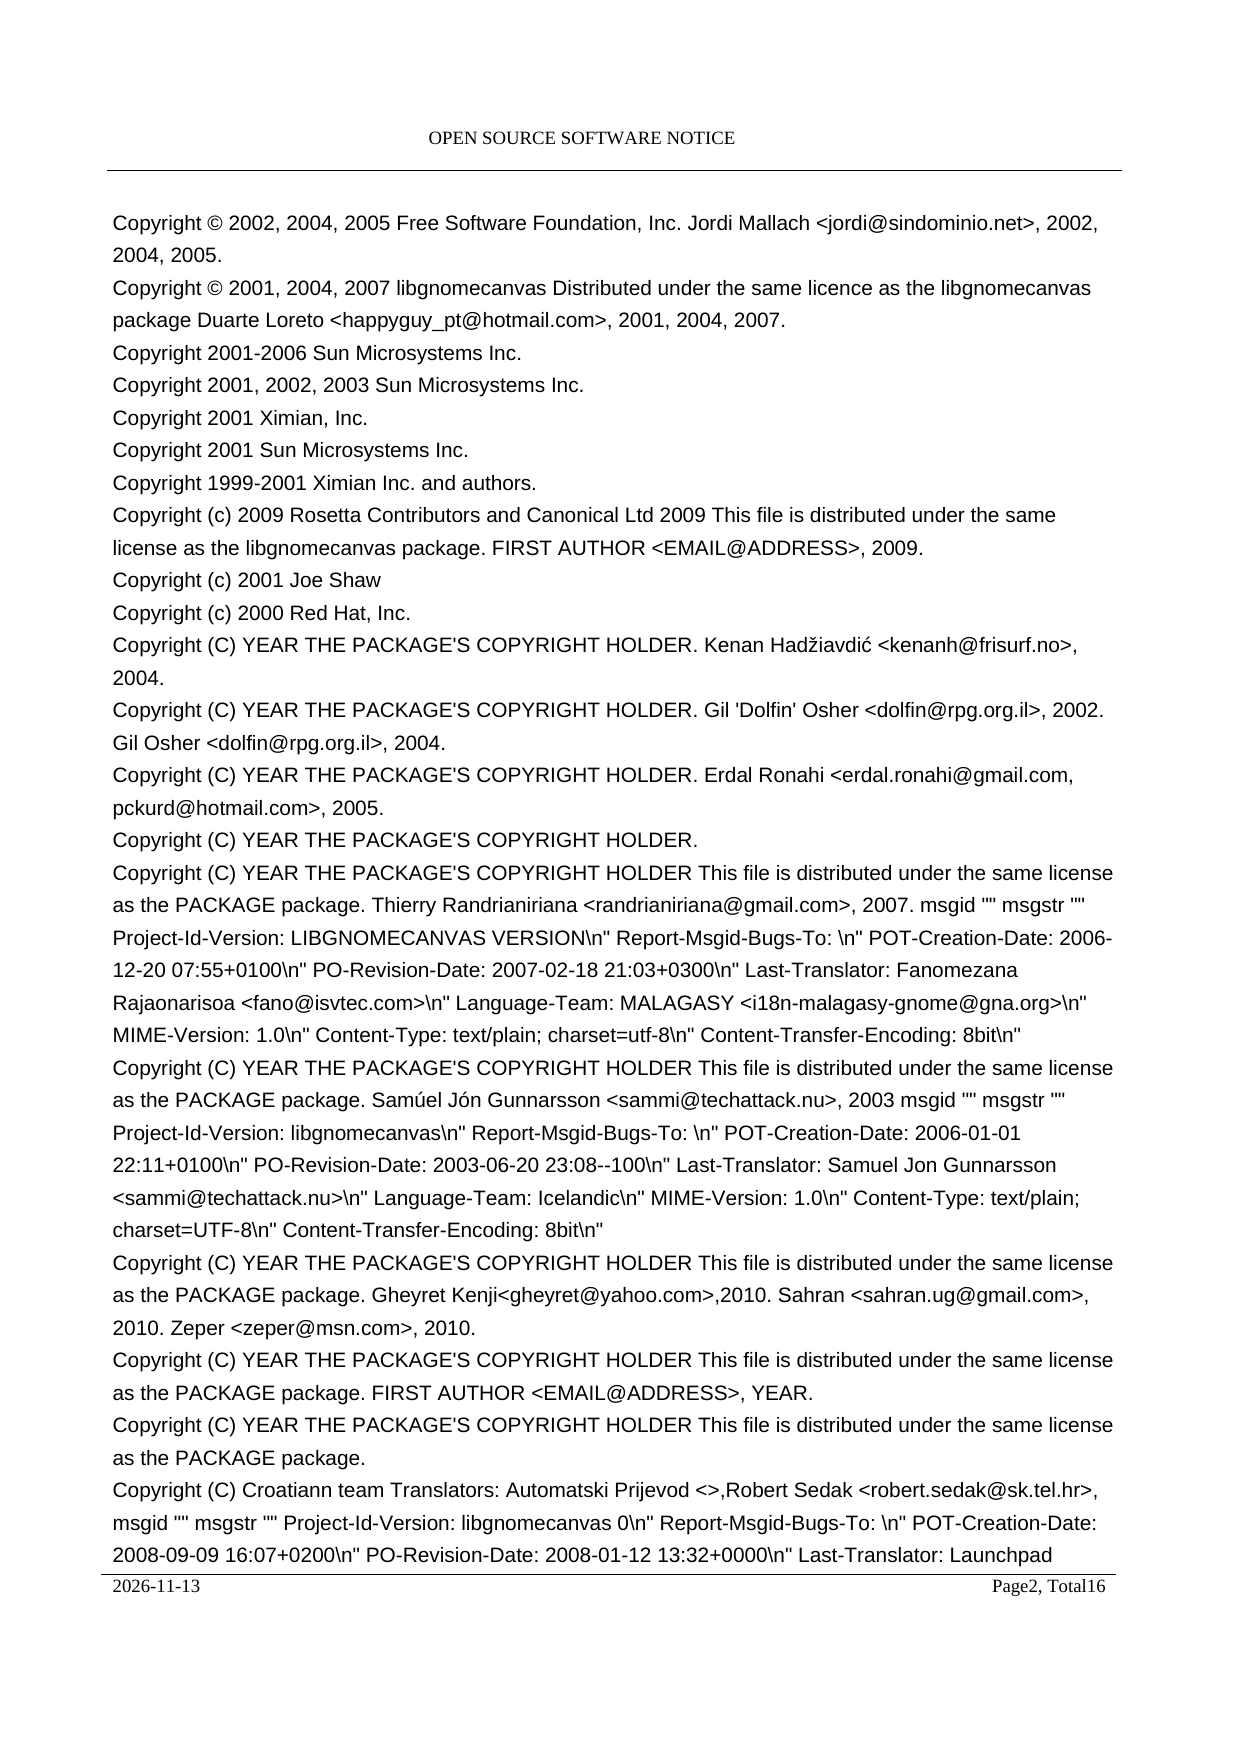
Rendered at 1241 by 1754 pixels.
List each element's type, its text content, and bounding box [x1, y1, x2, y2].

text Copyright © 2002, 2004, 2005 Free Software Foundation, Inc. Jordi Mallach <jordi@sindominio.net>, 2002, 2004, 2005. [112, 206, 1128, 271]
text Copyright (c) 2000 Red Hat, Inc. [112, 596, 1128, 629]
text Copyright 2001, 2002, 2003 Sun Microsystems Inc. [112, 369, 1128, 401]
text Copyright 2001 Ximian, Inc. [112, 401, 1128, 434]
text Copyright (C) YEAR THE PACKAGE'S COPYRIGHT HOLDER. Gil 'Dolfin' Osher <dolfin@rpg.org.il>, 2002. Gil Osher <dolfin@rpg.org.il>, 2004. [112, 694, 1128, 759]
text Copyright (C) YEAR THE PACKAGE'S COPYRIGHT HOLDER This file is distributed under the same license as the PACKAGE package. Samúel Jón Gunnarsson <sammi@techattack.nu>, 2003 msgid "" msgstr "" Project-Id-Version: libgnomecanvas\n" Report-Msgid-Bugs-To: \n" POT-Creation-Date: 2006-01-01 22:11+0100\n" PO-Revision-Date: 2003-06-20 23:08--100\n" Last-Translator: Samuel Jon Gunnarsson <sammi@techattack.nu>\n" Language-Team: Icelandic\n" MIME-Version: 1.0\n" Content-Type: text/plain; charset=UTF-8\n" Content-Transfer-Encoding: 8bit\n" [112, 1051, 1128, 1246]
text Copyright (C) YEAR THE PACKAGE'S COPYRIGHT HOLDER This file is distributed under the same license as the PACKAGE package. Gheyret Kenji<gheyret@yahoo.com>,2010. Sahran <sahran.ug@gmail.com>, 2010. Zeper <zeper@msn.com>, 2010. [112, 1246, 1128, 1344]
text Copyright (C) YEAR THE PACKAGE'S COPYRIGHT HOLDER. [112, 824, 1128, 856]
text Copyright (C) YEAR THE PACKAGE'S COPYRIGHT HOLDER This file is distributed under the same license as the PACKAGE package. Thierry Randrianiriana <randrianiriana@gmail.com>, 2007. msgid "" msgstr "" Project-Id-Version: LIBGNOMECANVAS VERSION\n" Report-Msgid-Bugs-To: \n" POT-Creation-Date: 2006-12-20 07:55+0100\n" PO-Revision-Date: 2007-02-18 21:03+0300\n" Last-Translator: Fanomezana Rajaonarisoa <fano@isvtec.com>\n" Language-Team: MALAGASY <i18n-malagasy-gnome@gna.org>\n" MIME-Version: 1.0\n" Content-Type: text/plain; charset=utf-8\n" Content-Transfer-Encoding: 8bit\n" [112, 856, 1128, 1051]
text Copyright (c) 2001 Joe Shaw [112, 564, 1128, 596]
text Copyright © 2001, 2004, 2007 libgnomecanvas Distributed under the same licence as the libgnomecanvas package Duarte Loreto <happyguy_pt@hotmail.com>, 2001, 2004, 2007. [112, 271, 1128, 336]
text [112, 1474, 1128, 1571]
text Copyright (C) YEAR THE PACKAGE'S COPYRIGHT HOLDER. Kenan Hadžiavdić <kenanh@frisurf.no>, 2004. [112, 629, 1128, 694]
text Copyright 1999-2001 Ximian Inc. and authors. [112, 466, 1128, 499]
text Copyright (C) YEAR THE PACKAGE'S COPYRIGHT HOLDER This file is distributed under the same license as the PACKAGE package. FIRST AUTHOR <EMAIL@ADDRESS>, YEAR. [112, 1344, 1128, 1409]
text Copyright 2001 Sun Microsystems Inc. [112, 434, 1128, 466]
text Copyright (C) YEAR THE PACKAGE'S COPYRIGHT HOLDER This file is distributed under the same license as the PACKAGE package. [112, 1409, 1128, 1474]
text Copyright (C) YEAR THE PACKAGE'S COPYRIGHT HOLDER. Erdal Ronahi <erdal.ronahi@gmail.com, pckurd@hotmail.com>, 2005. [112, 759, 1128, 824]
text Copyright (c) 2009 Rosetta Contributors and Canonical Ltd 2009 This file is distributed under the same license as the libgnomecanvas package. FIRST AUTHOR <EMAIL@ADDRESS>, 2009. [112, 499, 1128, 564]
text Copyright 2001-2006 Sun Microsystems Inc. [112, 336, 1128, 369]
